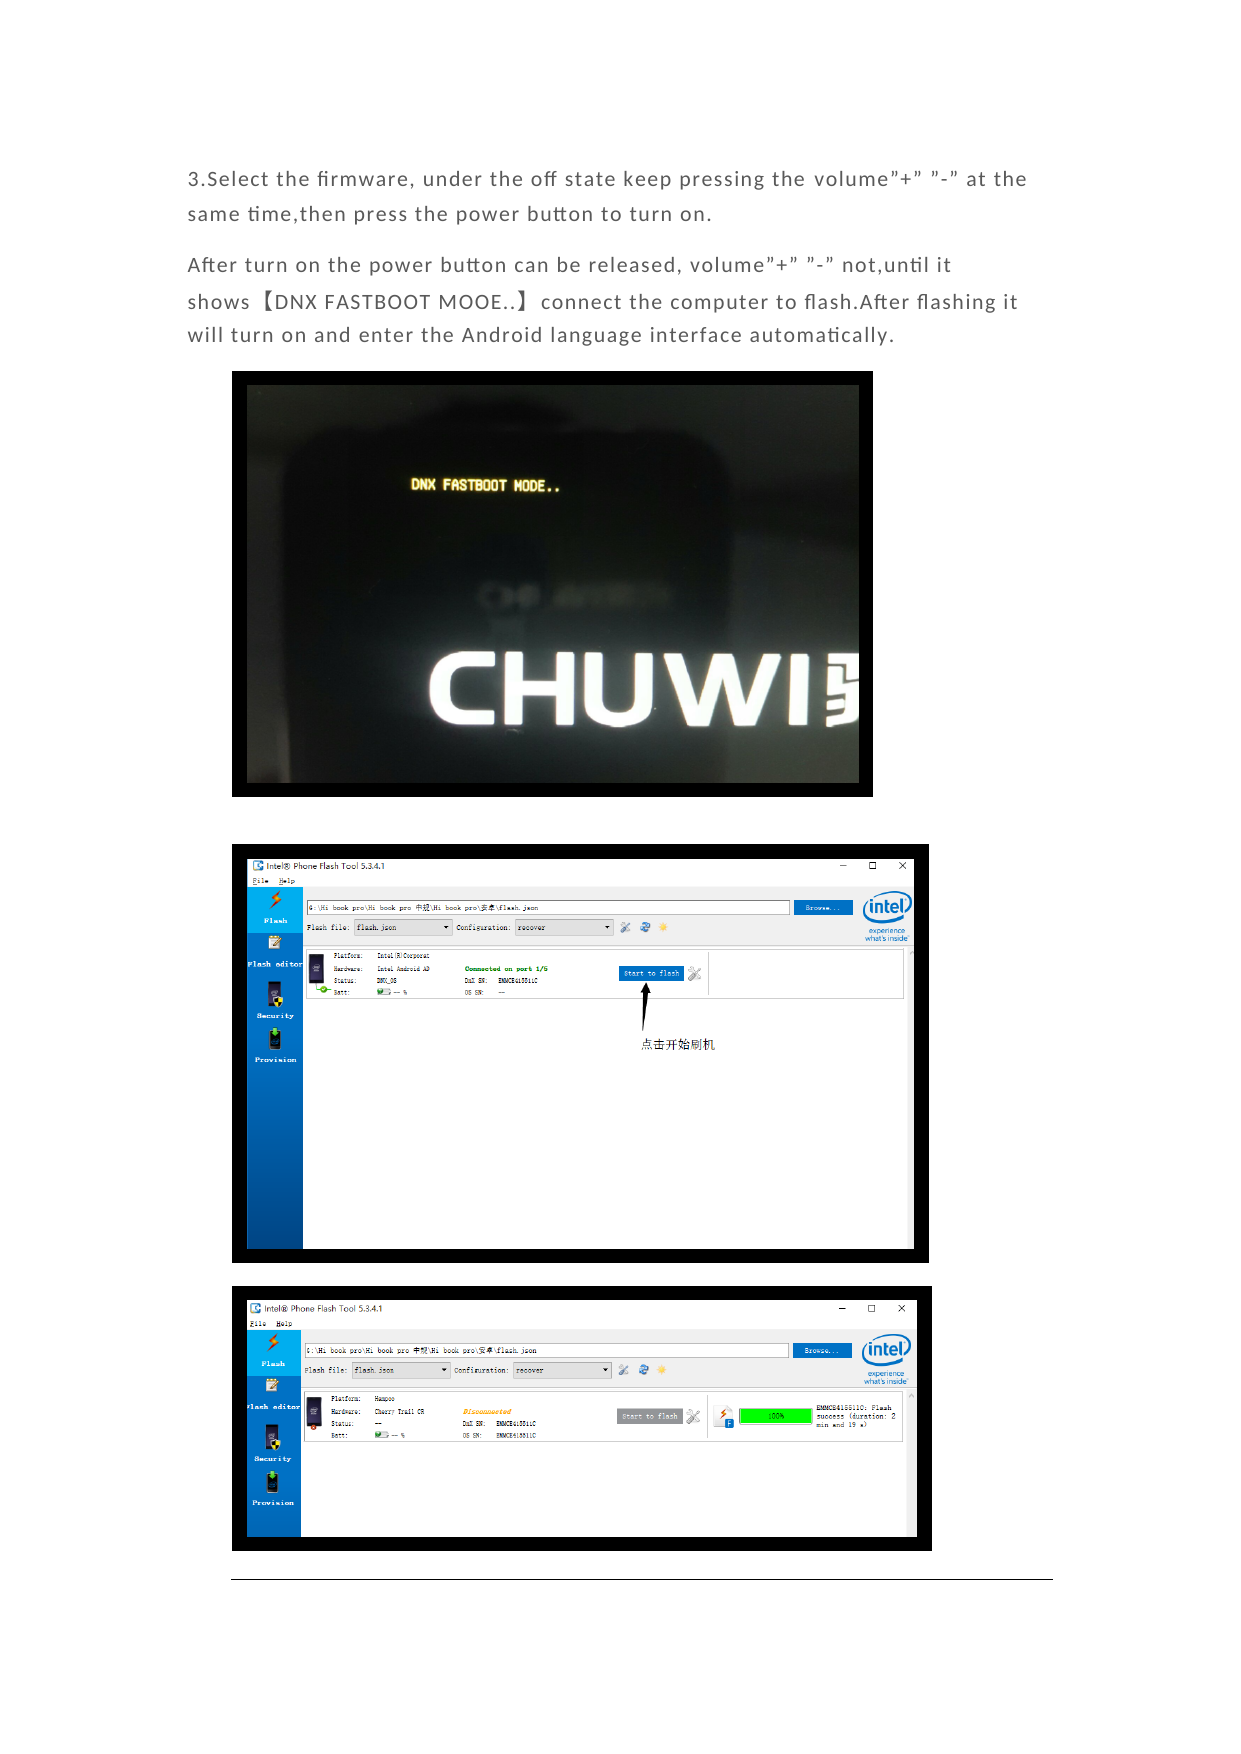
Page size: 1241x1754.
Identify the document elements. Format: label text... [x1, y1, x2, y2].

picture [247, 859, 914, 1249]
picture [270, 1338, 277, 1345]
text After turn on the power button can be released, volume”+” ”-” not,until it shows【DNX FASTBOOT MOOE..】connect the computer to flash.After flashing it will turn on and enter the Android language interface automatically. [187, 248, 1053, 351]
picture [247, 385, 859, 783]
picture [247, 1300, 917, 1537]
picture [273, 895, 280, 903]
text 3.Select the firmware, under the off state keep pressing the volume”+” ”-” at the same time,then press the power button to turn on. [187, 162, 1053, 229]
